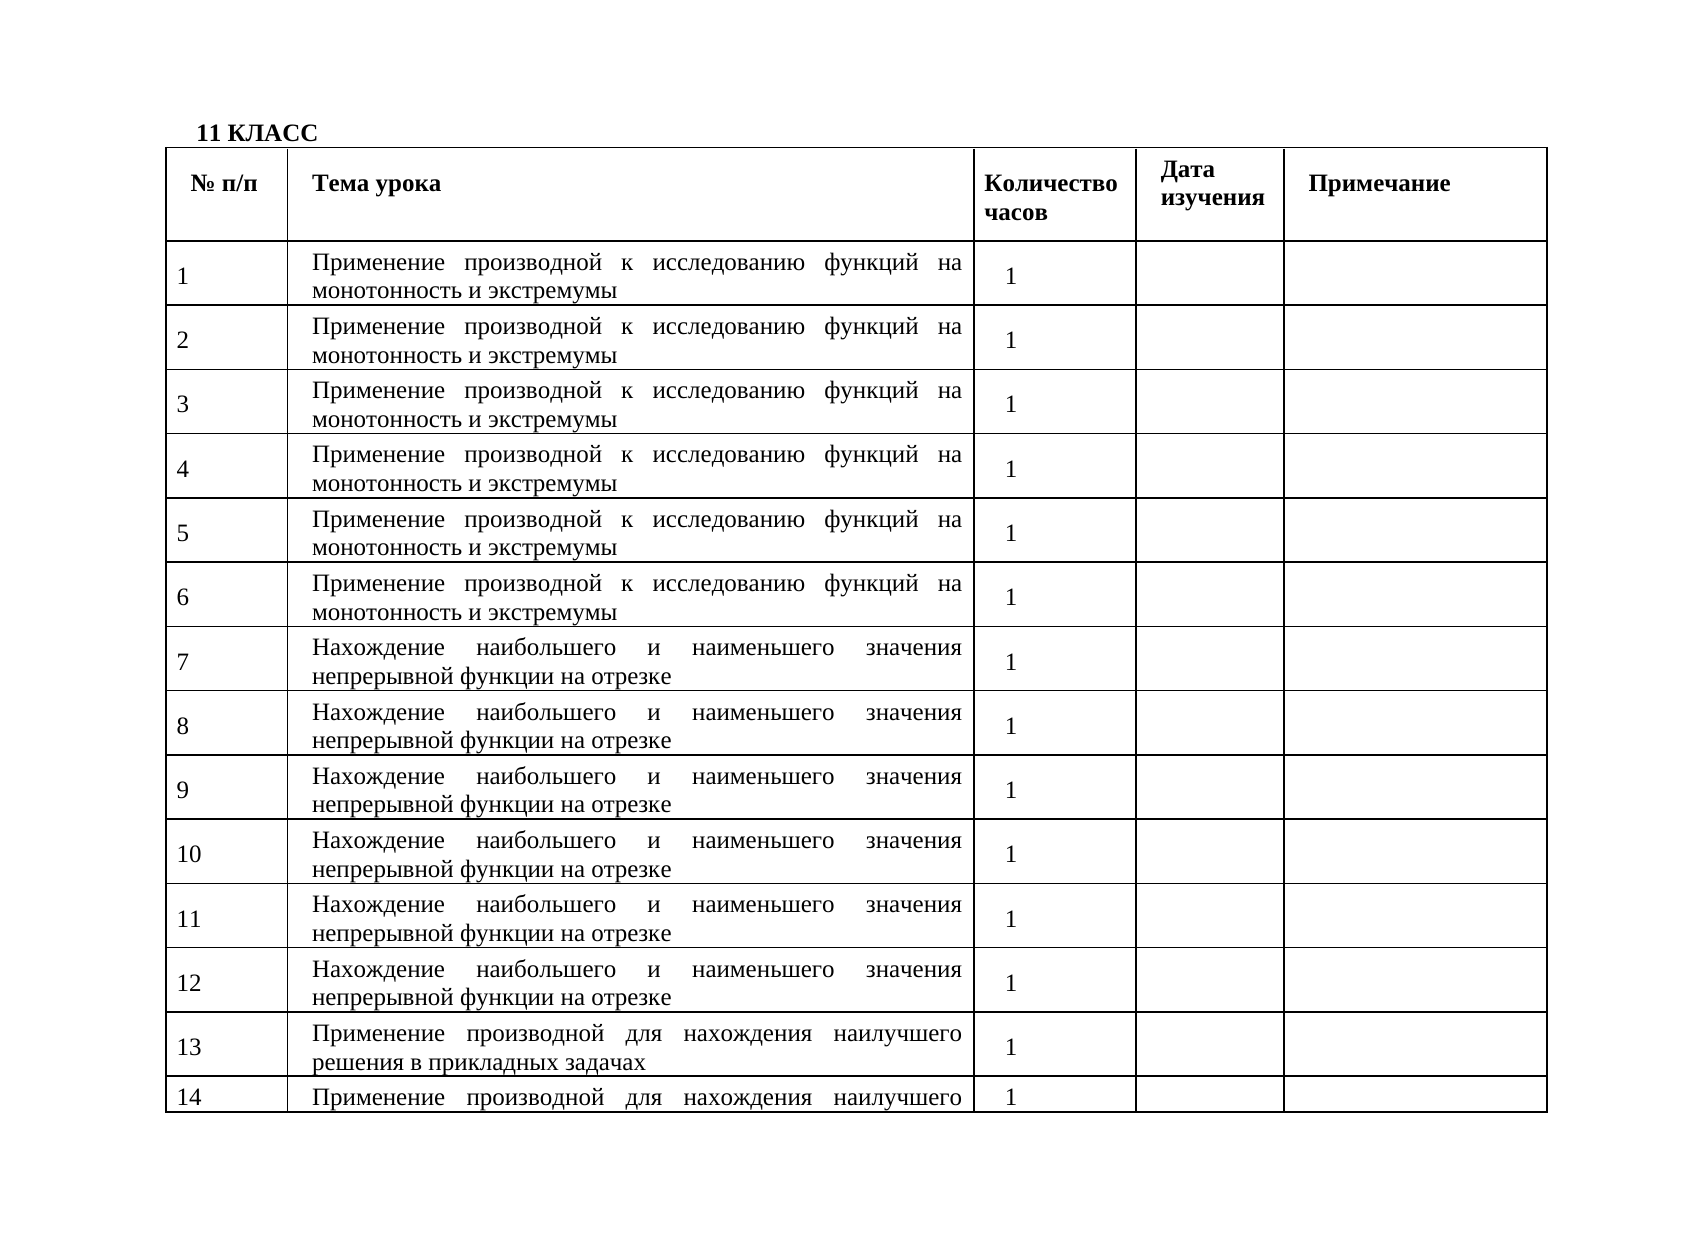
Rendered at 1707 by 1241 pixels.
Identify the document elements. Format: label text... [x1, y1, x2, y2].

table_cell 1 [975, 242, 1135, 304]
table_cell 8 [167, 691, 287, 754]
table_cell 1 [975, 691, 1135, 754]
table_cell Применение производной к исследованию функций на монотонность и экстремумы [288, 242, 973, 304]
table_cell [1285, 884, 1546, 947]
table_cell 1 [975, 434, 1135, 497]
table_cell 14 [167, 1077, 287, 1111]
table_cell [1285, 627, 1546, 690]
table_cell 13 [167, 1013, 287, 1075]
table_cell 1 [975, 370, 1135, 433]
table_cell 1 [167, 242, 287, 304]
table_cell 1 [975, 306, 1135, 368]
table_cell 11 [167, 884, 287, 947]
table_cell [1285, 1077, 1546, 1111]
table_cell 4 [167, 434, 287, 497]
table_cell 10 [167, 820, 287, 883]
table_cell [1285, 1013, 1546, 1075]
table_cell Применение производной к исследованию функций на монотонность и экстремумы [288, 563, 973, 626]
table_cell 1 [975, 884, 1135, 947]
table_cell [1137, 756, 1283, 818]
table_cell [1137, 948, 1283, 1011]
table_cell [1137, 370, 1283, 433]
table_cell Применение производной к исследованию функций на монотонность и экстремумы [288, 370, 973, 433]
table_cell [1137, 499, 1283, 561]
table_cell Нахождение наибольшего и наименьшего значения непрерывной функции на отрезке [288, 756, 973, 818]
table_cell [1285, 756, 1546, 818]
table_cell 1 [975, 1077, 1135, 1111]
table_cell 1 [975, 627, 1135, 690]
table_cell [1137, 1013, 1283, 1075]
table_cell [1137, 627, 1283, 690]
table_cell [1137, 820, 1283, 883]
table_header Количество часов [975, 148, 1136, 240]
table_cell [288, 1013, 973, 1075]
table_cell 9 [167, 756, 287, 818]
table_cell 12 [167, 948, 287, 1011]
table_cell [288, 1077, 973, 1111]
table_cell Нахождение наибольшего и наименьшего значения непрерывной функции на отрезке [288, 884, 973, 947]
table_cell 1 [975, 499, 1135, 561]
table_cell 1 [975, 1013, 1135, 1075]
table_cell [1137, 884, 1283, 947]
table_cell Применение производной к исследованию функций на монотонность и экстремумы [288, 306, 973, 368]
table_cell [1137, 691, 1283, 754]
table_header Дата изучения [1137, 148, 1284, 240]
table_cell [1285, 242, 1546, 304]
table_cell [1137, 434, 1283, 497]
table_header Примечание [1285, 148, 1546, 240]
text 11 КЛАСС [190, 118, 1618, 147]
table_cell Нахождение наибольшего и наименьшего значения непрерывной функции на отрезке [288, 820, 973, 883]
table_cell [1285, 499, 1546, 561]
table_cell Нахождение наибольшего и наименьшего значения непрерывной функции на отрезке [288, 627, 973, 690]
table_cell [1137, 563, 1283, 626]
table_cell [1285, 306, 1546, 368]
table_cell Нахождение наибольшего и наименьшего значения непрерывной функции на отрезке [288, 948, 973, 1011]
table_cell 1 [975, 563, 1135, 626]
table_cell [1137, 242, 1283, 304]
table_cell 1 [975, 756, 1135, 818]
table_cell 7 [167, 627, 287, 690]
table_cell Нахождение наибольшего и наименьшего значения непрерывной функции на отрезке [288, 691, 973, 754]
table_cell Применение производной к исследованию функций на монотонность и экстремумы [288, 434, 973, 497]
table_cell 5 [167, 499, 287, 561]
table_cell [1285, 370, 1546, 433]
table_cell [1285, 820, 1546, 883]
table_cell 1 [975, 820, 1135, 883]
table_cell 3 [167, 370, 287, 433]
table_cell [1285, 434, 1546, 497]
table_cell 6 [167, 563, 287, 626]
table_cell 1 [975, 948, 1135, 1011]
table_cell [1137, 306, 1283, 368]
table_cell 2 [167, 306, 287, 368]
table_cell [1137, 1077, 1283, 1111]
table_cell [1285, 563, 1546, 626]
table_cell Применение производной к исследованию функций на монотонность и экстремумы [288, 499, 973, 561]
table_header Тема урока [288, 148, 974, 240]
table_header № п/п [167, 148, 287, 240]
table_cell [1285, 691, 1546, 754]
table_cell [1285, 948, 1546, 1011]
